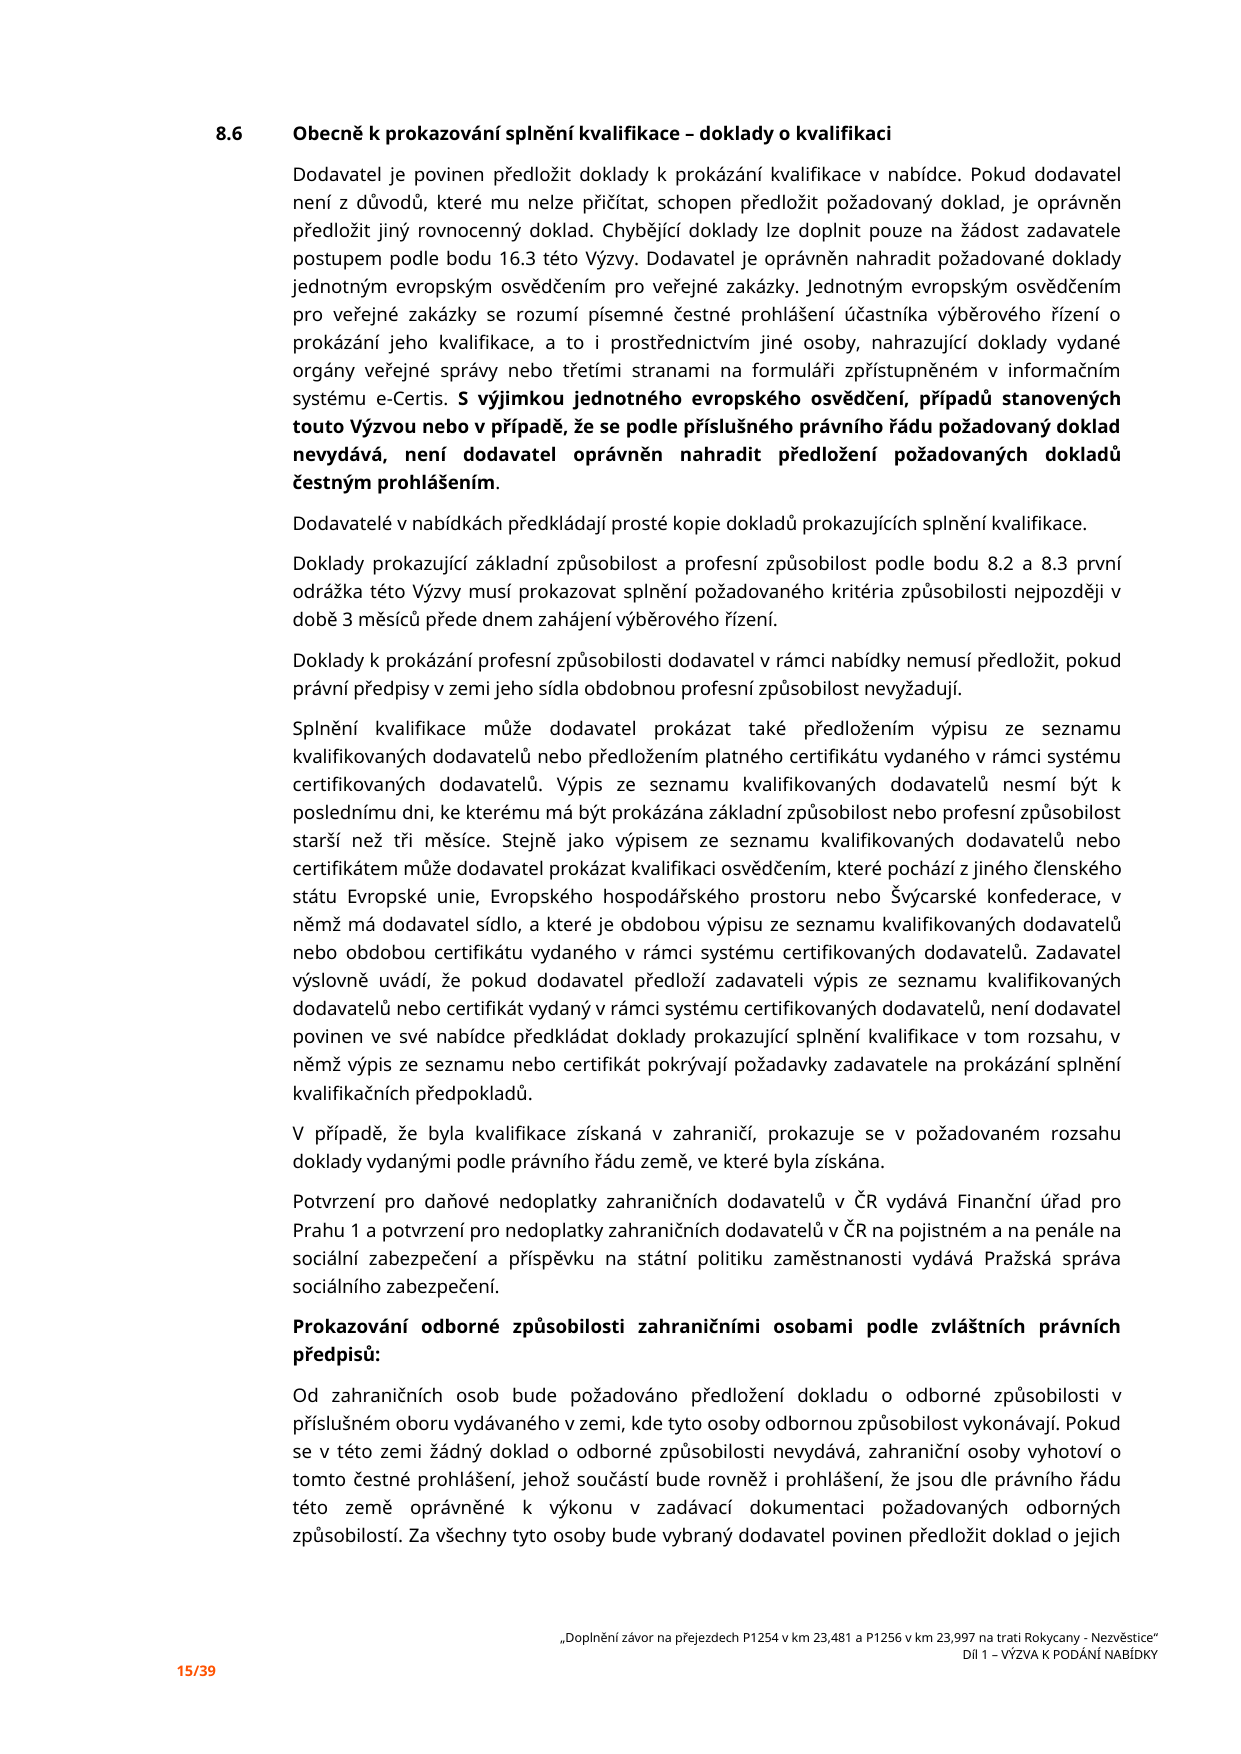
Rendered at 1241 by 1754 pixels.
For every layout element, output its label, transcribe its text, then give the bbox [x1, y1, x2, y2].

text Doklady k prokázání profesní způsobilosti dodavatel v rámci nabídky nemusí předložit, pokud právní předpisy v zemi jeho sídla obdobnou profesní způsobilost nevyžadují. [292, 647, 1122, 701]
text Obecně k prokazování splnění kvalifikace – doklady o kvalifikaci [216, 121, 1122, 146]
text V případě, že byla kvalifikace získaná v zahraničí, prokazuje se v požadovaném rozsahu doklady vydanými podle právního řádu země, ve které byla získána. [292, 1120, 1122, 1174]
text Dodavatelé v nabídkách předkládají prosté kopie dokladů prokazujících splnění kvalifikace. [292, 510, 1122, 535]
text Splnění kvalifikace může dodavatel prokázat také předložením výpisu ze seznamu kvalifikovaných dodavatelů nebo předložením platného certifikátu vydaného v rámci systému certifikovaných dodavatelů. Výpis ze seznamu kvalifikovaných dodavatelů nesmí být k poslednímu dni, ke kterému má být prokázána základní způsobilost nebo profesní způsobilost starší než tři měsíce. Stejně jako výpisem ze seznamu kvalifikovaných dodavatelů nebo certifikátem může dodavatel prokázat kvalifikaci osvědčením, které pochází z jiného členského státu Evropské unie, Evropského hospodářského prostoru nebo Švýcarské konfederace, v němž má dodavatel sídlo, a které je obdobou výpisu ze seznamu kvalifikovaných dodavatelů nebo obdobou certifikátu vydaného v rámci systému certifikovaných dodavatelů. Zadavatel výslovně uvádí, že pokud dodavatel předloží zadavateli výpis ze seznamu kvalifikovaných dodavatelů nebo certifikát vydaný v rámci systému certifikovaných dodavatelů, není dodavatel povinen ve své nabídce předkládat doklady prokazující splnění kvalifikace v tom rozsahu, v němž výpis ze seznamu nebo certifikát pokrývají požadavky zadavatele na prokázání splnění kvalifikačních předpokladů. [292, 716, 1122, 1105]
text Doklady prokazující základní způsobilost a profesní způsobilost podle bodu 8.2 a 8.3 první odrážka této Výzvy musí prokazovat splnění požadovaného kritéria způsobilosti nejpozději v době 3 měsíců přede dnem zahájení výběrového řízení. [292, 550, 1122, 632]
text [292, 1382, 1122, 1548]
text Dodavatel je povinen předložit doklady k prokázání kvalifikace v nabídce. Pokud dodavatel není z důvodů, které mu nelze přičítat, schopen předložit požadovaný doklad, je oprávněn předložit jiný rovnocenný doklad. Chybějící doklady lze doplnit pouze na žádost zadavatele postupem podle bodu 16.3 této Výzvy. Dodavatel je oprávněn nahradit požadované doklady jednotným evropským osvědčením pro veřejné zakázky. Jednotným evropským osvědčením pro veřejné zakázky se rozumí písemné čestné prohlášení účastníka výběrového řízení o prokázání jeho kvalifikace, a to i prostřednictvím jiné osoby, nahrazující doklady vydané orgány veřejné správy nebo třetími stranami na formuláři zpřístupněném v informačním systému e-Certis. S výjimkou jednotného evropského osvědčení, případů stanovených touto Výzvou nebo v případě, že se podle příslušného právního řádu požadovaný doklad nevydává, není dodavatel oprávněn nahradit předložení požadovaných dokladů čestným prohlášením. [292, 161, 1122, 495]
text Prokazování odborné způsobilosti zahraničními osobami podle zvláštních právních předpisů: [292, 1313, 1122, 1367]
text Potvrzení pro daňové nedoplatky zahraničních dodavatelů v ČR vydává Finanční úřad pro Prahu 1 a potvrzení pro nedoplatky zahraničních dodavatelů v ČR na pojistném a na penále na sociální zabezpečení a příspěvku na státní politiku zaměstnanosti vydává Pražská správa sociálního zabezpečení. [292, 1189, 1122, 1298]
